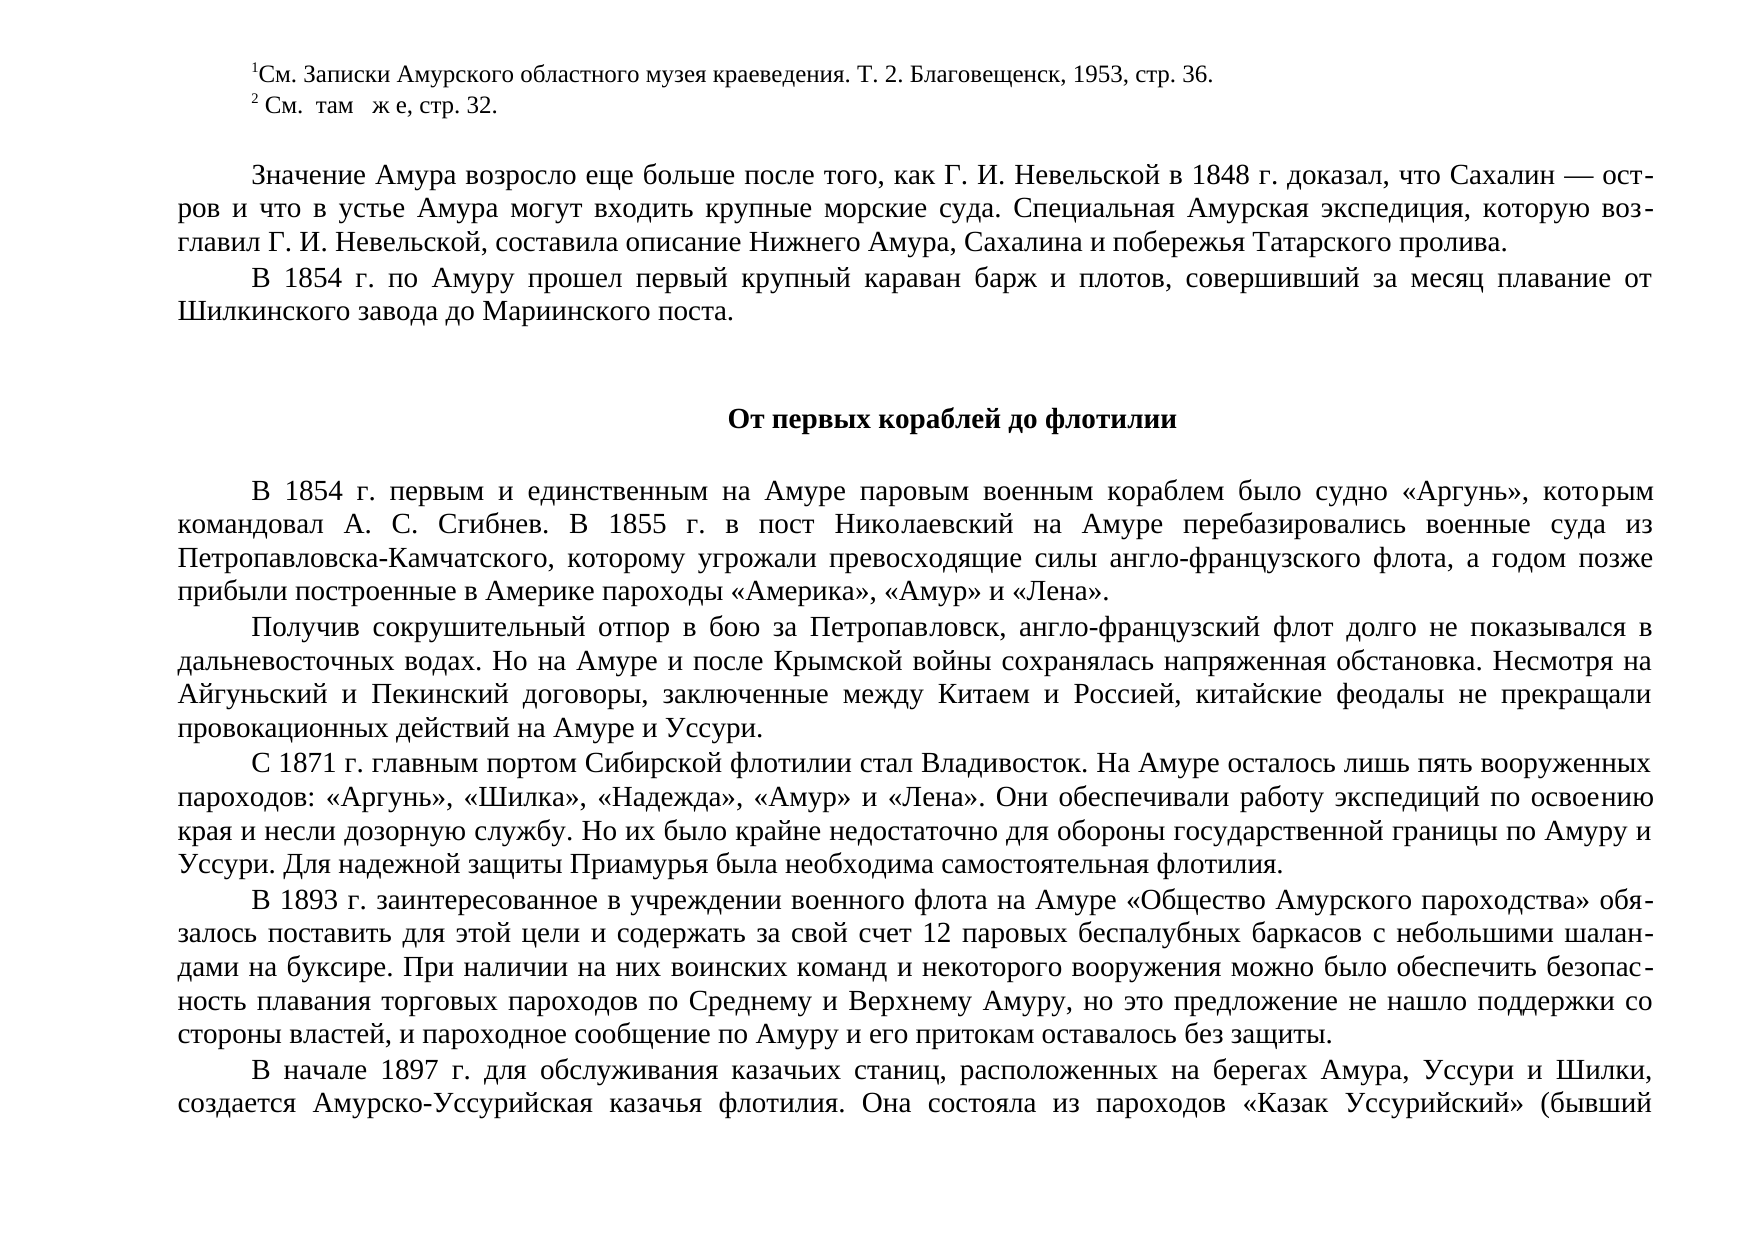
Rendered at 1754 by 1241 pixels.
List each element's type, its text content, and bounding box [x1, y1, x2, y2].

text 1См. Записки Амурского областного музея краеведения. Т. 2. Благовещенск, 1953, стр. 36. [177, 59, 1654, 88]
text От первых кораблей до флотилии [177, 401, 1654, 434]
text С 1871 г. главным портом Сибирской флотилии стал Владивосток. На Амуре осталось лишь пять вооруженных пароходов: «Аргунь», «Шилка», «Надежда», «Амур» и «Лена». Они обеспечивали работу экспедиций по освоению края и несли дозорную службу. Но их было крайне недостаточно для обороны государственной границы по Амуру и Уссури. Для надежной защиты Приамурья была необходима самостоятельная флотилия. [177, 746, 1654, 880]
text Получив сокрушительный отпор в бою за Петропавловск, англо-французский флот долго не показывался в дальневосточных водах. Но на Амуре и после Крымской войны сохранялась напряженная обстановка. Несмотря на Айгуньский и Пекинский договоры, заключенные между Китаем и Россией, китайские феодалы не прекращали провокационных действий на Амуре и Уссури. [177, 609, 1654, 743]
text 2 См. там ж е, стр. 32. [177, 90, 1654, 119]
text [177, 1052, 1654, 1119]
text В 1854 г. первым и единственным на Амуре паровым военным кораблем было судно «Аргунь», которым командовал А. С. Сгибнев. В 1855 г. в пост Николаевский на Амуре перебазировались военные суда из Петропавловска-Камчатского, которому угрожали превосходящие силы англо-французского флота, а годом позже прибыли построенные в Америке пароходы «Америка», «Амур» и «Лена». [177, 473, 1654, 607]
text В 1854 г. по Амуру прошел первый крупный караван барж и плотов, совершивший за месяц плавание от Шилкинского завода до Мариинского поста. [177, 260, 1654, 327]
text Значение Амура возросло еще больше после того, как Г. И. Невельской в 1848 г. доказал, что Сахалин — остров и что в устье Амура могут входить крупные морские суда. Специальная Амурская экспедиция, которую возглавил Г. И. Невельской, составила описание Нижнего Амура, Сахалина и побережья Татарского пролива. [177, 157, 1654, 258]
text В 1893 г. заинтересованное в учреждении военного флота на Амуре «Общество Амурского пароходства» обязалось поставить для этой цели и содержать за свой счет 12 паровых беспалубных баркасов с небольшими шаландами на буксире. При наличии на них воинских команд и некоторого вооружения можно было обеспечить безопасность плавания торговых пароходов по Среднему и Верхнему Амуру, но это предложение не нашло поддержки со стороны властей, и пароходное сообщение по Амуру и его притокам оставалось без защиты. [177, 882, 1654, 1050]
